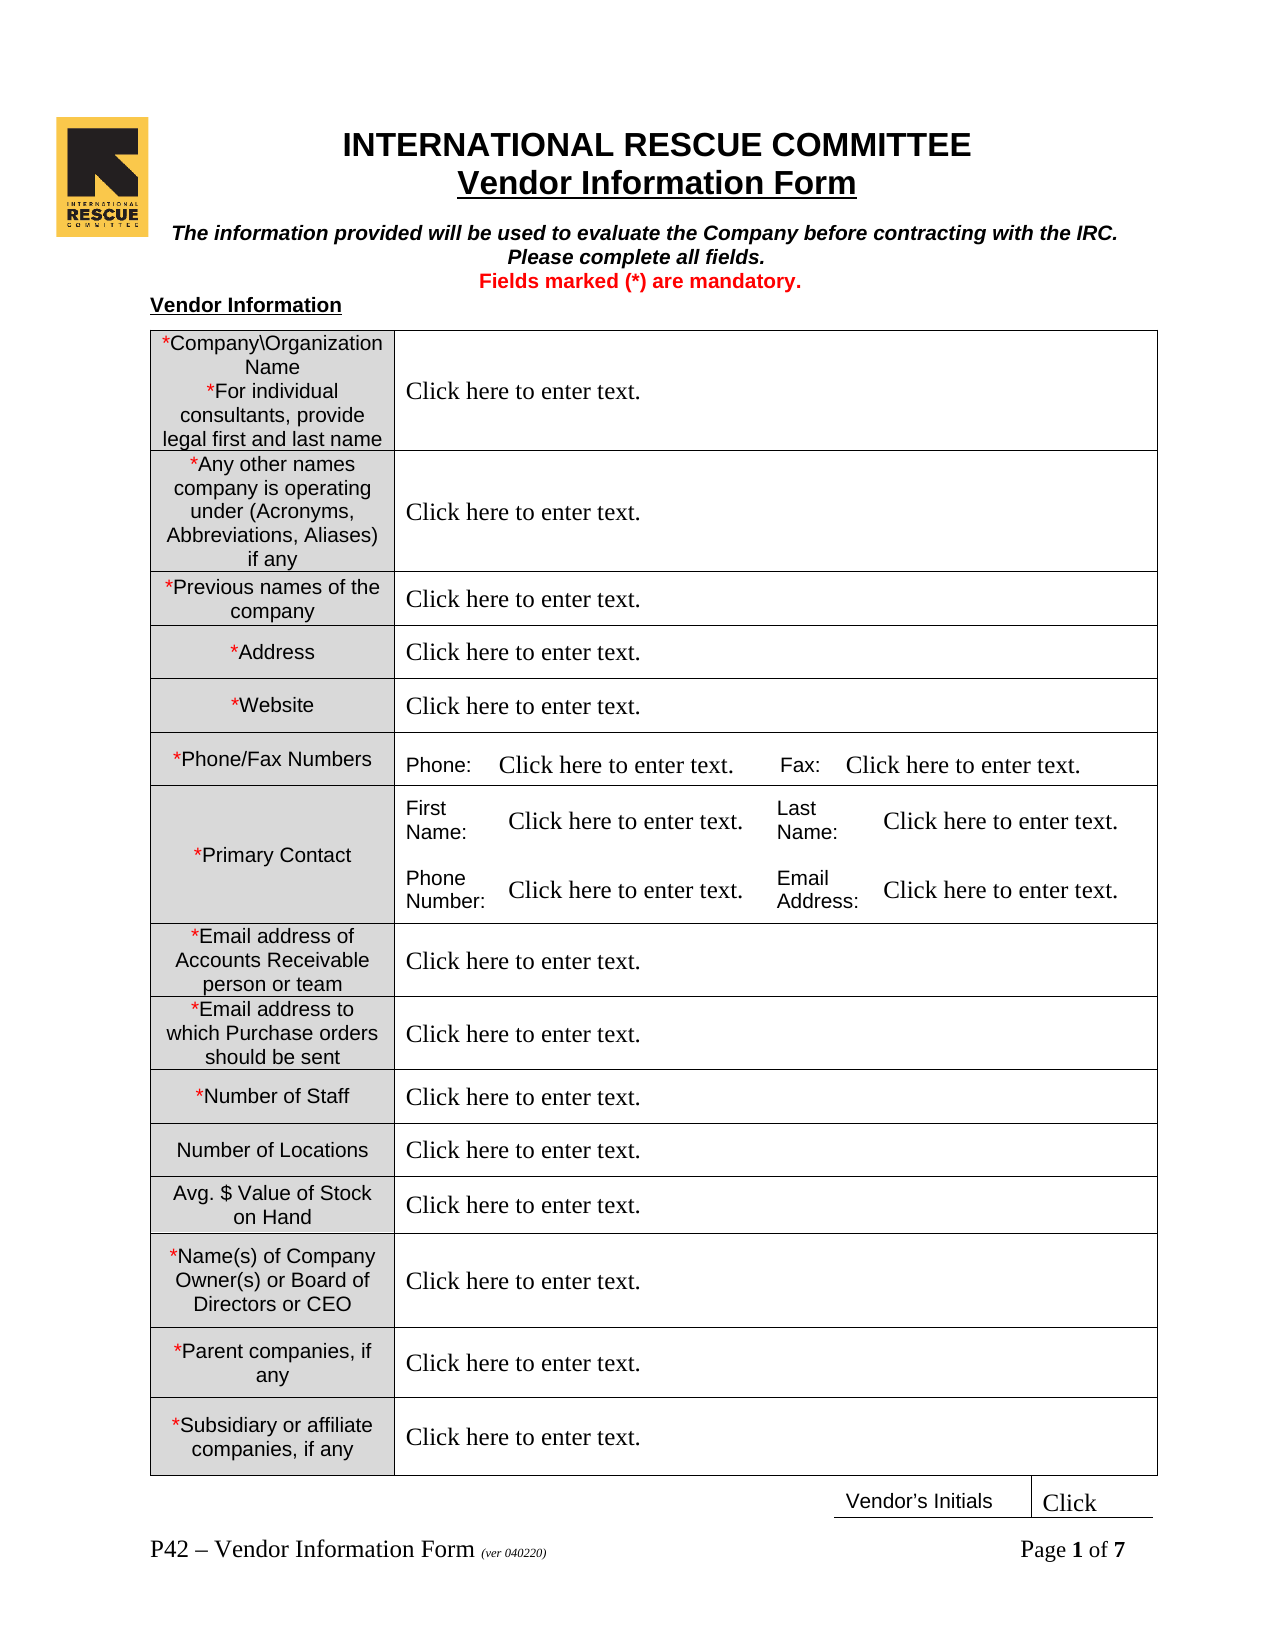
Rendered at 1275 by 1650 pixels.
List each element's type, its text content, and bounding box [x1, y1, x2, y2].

table_cell *Number of Staff [151, 1070, 394, 1123]
table_cell Phone Number: [395, 854, 497, 923]
text Fields marked (*) are mandatory. [150, 269, 1125, 293]
table_cell *Website [151, 679, 394, 732]
table_cell Avg. $ Value of Stock on Hand [151, 1177, 394, 1232]
table_cell *Name(s) of Company Owner(s) or Board of Directors or CEO [151, 1234, 394, 1327]
table_cell Phone: [395, 733, 487, 785]
table_cell Fax: [769, 733, 834, 785]
table_cell *Any other names company is operating under (Acronyms, Abbreviations, Aliases) if any [151, 451, 394, 571]
table_cell *Phone/Fax Numbers [151, 733, 394, 785]
table_cell Email Address: [765, 854, 872, 923]
text Please complete all fields. [150, 245, 1125, 269]
table_cell *Email address of Accounts Receivable person or team [151, 924, 394, 996]
picture [56, 117, 149, 237]
table_cell *Parent companies, if any [151, 1328, 394, 1397]
text Vendor Information [19, 293, 1125, 317]
table_cell Last Name: [765, 786, 872, 854]
table_cell *Email address to which Purchase orders should be sent [151, 997, 394, 1069]
table_cell First Name: [395, 786, 497, 854]
table_cell *Subsidiary or affiliate companies, if any [151, 1398, 394, 1475]
table_cell Vendor’s Initials [834, 1476, 1031, 1517]
table_header *Company\Organization Name *For individual consultants, provide legal first and last name [151, 331, 394, 450]
table_cell *Address [151, 626, 394, 678]
text The information provided will be used to evaluate the Company before contracting with the IRC. [150, 221, 1125, 245]
table_cell Number of Locations [151, 1124, 394, 1176]
table_cell *Previous names of the company [151, 572, 394, 625]
table_cell *Primary Contact [151, 786, 394, 923]
